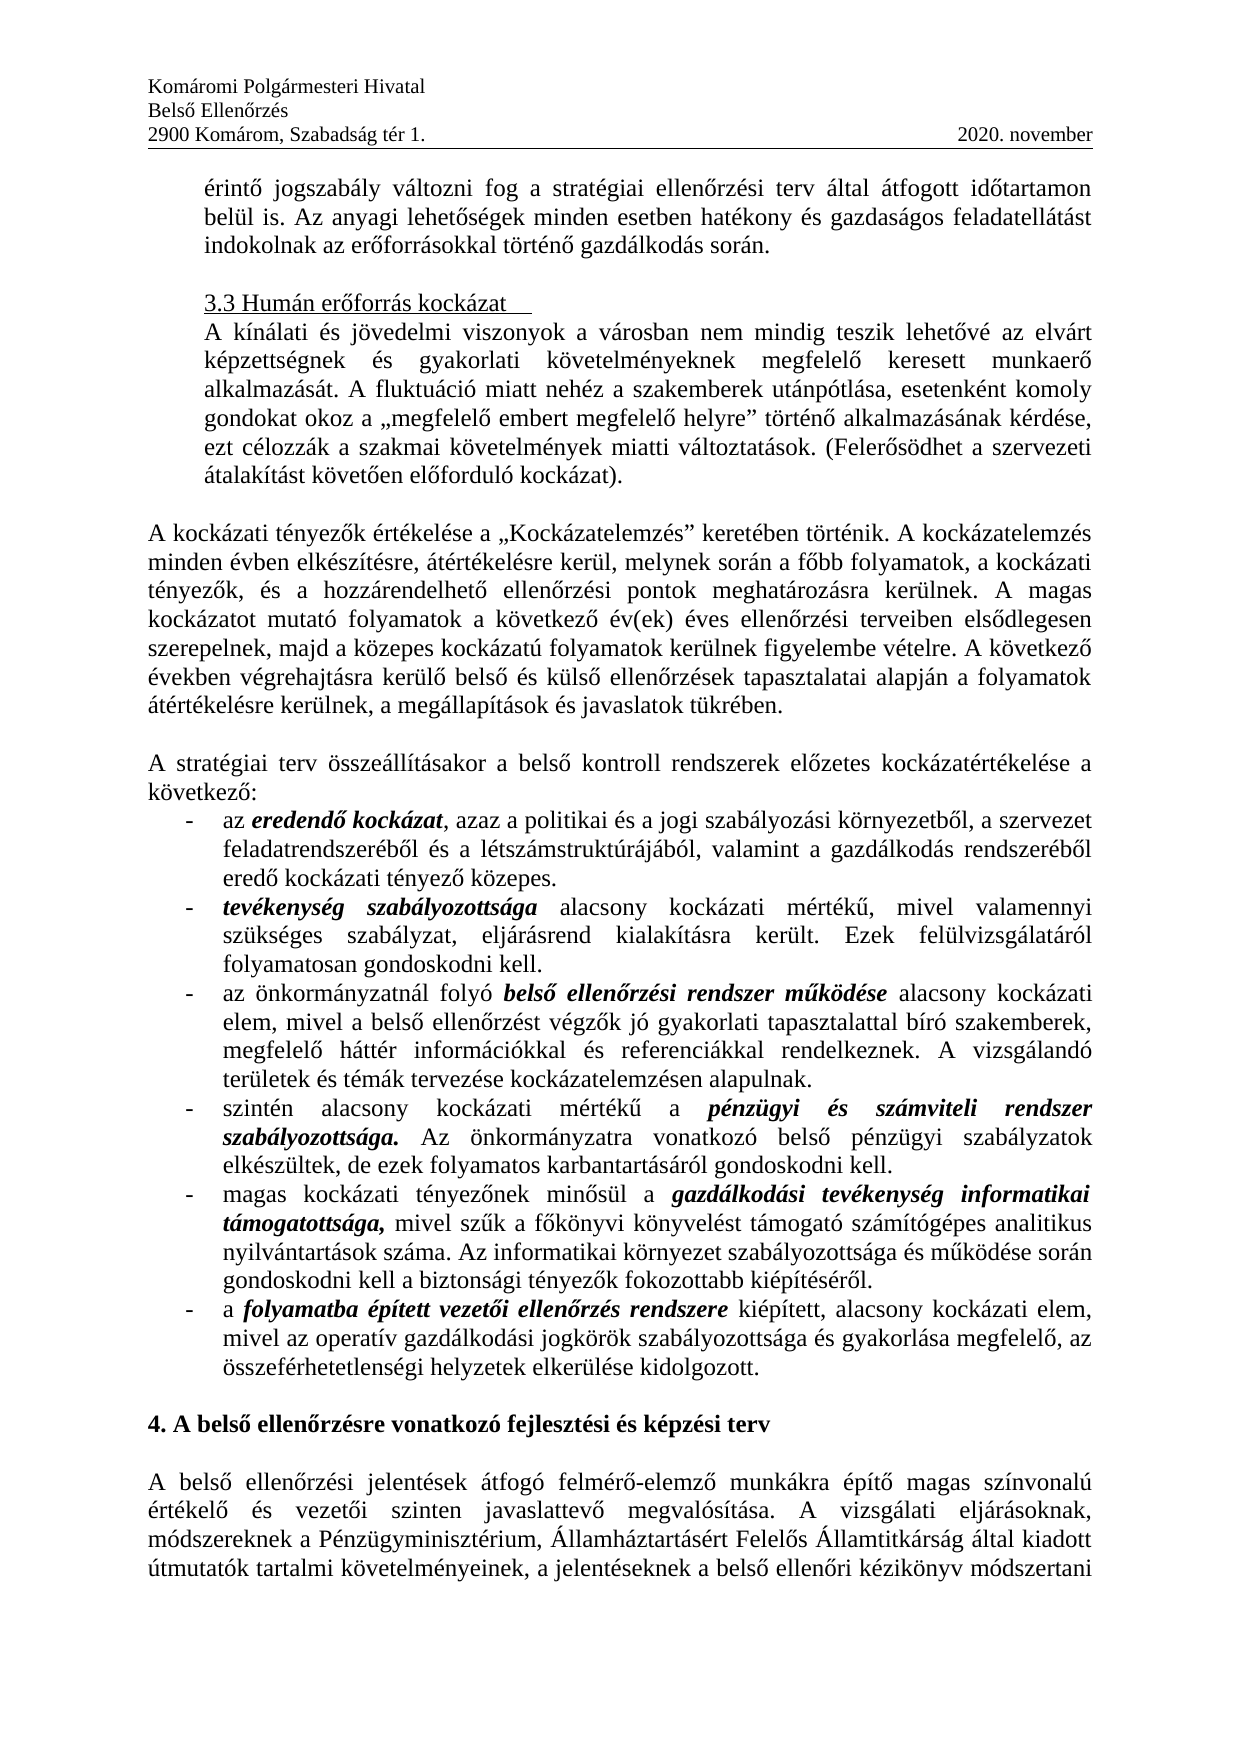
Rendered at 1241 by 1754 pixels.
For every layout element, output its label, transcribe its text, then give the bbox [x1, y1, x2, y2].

list magas kockázati tényezőnek minősül a gazdálkodási tevékenység informatikai támogatottsága, mivel szűk a főkönyvi könyvelést támogató számítógépes analitikus nyilvántartások száma. Az informatikai környezet szabályozottsága és működése során gondoskodni kell a biztonsági tényezők fokozottabb kiépítéséről. [185, 1179, 1093, 1294]
text 3.3 Humán erőforrás kockázat [204, 288, 1093, 317]
text A kínálati és jövedelmi viszonyok a városban nem mindig teszik lehetővé az elvárt képzettségnek és gyakorlati követelményeknek megfelelő keresett munkaerő alkalmazását. A fluktuáció miatt nehéz a szakemberek utánpótlása, esetenként komoly gondokat okoz a „megfelelő embert megfelelő helyre” történő alkalmazásának kérdése, ezt célozzák a szakmai követelmények miatti változtatások. (Felerősödhet a szervezeti átalakítást követően előforduló kockázat). [204, 317, 1093, 489]
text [148, 1467, 1093, 1582]
text belső ellenőrzésre vonatkozó fejlesztési és képzési terv [148, 1409, 1093, 1438]
list az önkormányzatnál folyó belső ellenőrzési rendszer működése alacsony kockázati elem, mivel a belső ellenőrzést végzők jó gyakorlati tapasztalattal bíró szakemberek, megfelelő háttér információkkal és referenciákkal rendelkeznek. A vizsgálandó területek és témák tervezése kockázatelemzésen alapulnak. [185, 978, 1093, 1093]
list a folyamatba épített vezetői ellenőrzés rendszere kiépített, alacsony kockázati elem, mivel az operatív gazdálkodási jogkörök szabályozottsága és gyakorlása megfelelő, az összeférhetetlenségi helyzetek elkerülése kidolgozott. [185, 1294, 1093, 1381]
text A kockázati tényezők értékelése a „Kockázatelemzés” keretében történik. A kockázatelemzés minden évben elkészítésre, átértékelésre kerül, melynek során a főbb folyamatok, a kockázati tényezők, és a hozzárendelhető ellenőrzési pontok meghatározásra kerülnek. A magas kockázatot mutató folyamatok a következő év(ek) éves ellenőrzési terveiben elsődlegesen szerepelnek, majd a közepes kockázatú folyamatok kerülnek figyelembe vételre. A következő években végrehajtásra kerülő belső és külső ellenőrzések tapasztalatai alapján a folyamatok átértékelésre kerülnek, a megállapítások és javaslatok tükrében. [148, 518, 1093, 719]
text A stratégiai terv összeállításakor a belső kontroll rendszerek előzetes kockázatértékelése a következő: [148, 748, 1093, 806]
list az eredendő kockázat, azaz a politikai és a jogi szabályozási környezetből, a szervezet feladatrendszeréből és a létszámstruktúrájából, valamint a gazdálkodás rendszeréből eredő kockázati tényező közepes. [185, 806, 1093, 892]
list tevékenység szabályozottsága alacsony kockázati mértékű, mivel valamennyi szükséges szabályzat, eljárásrend kialakításra került. Ezek felülvizsgálatáról folyamatosan gondoskodni kell. [185, 892, 1093, 978]
list szintén alacsony kockázati mértékű a pénzügyi és számviteli rendszer szabályozottsága. Az önkormányzatra vonatkozó belső pénzügyi szabályzatok elkészültek, de ezek folyamatos karbantartásáról gondoskodni kell. [185, 1093, 1093, 1179]
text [204, 173, 1093, 259]
